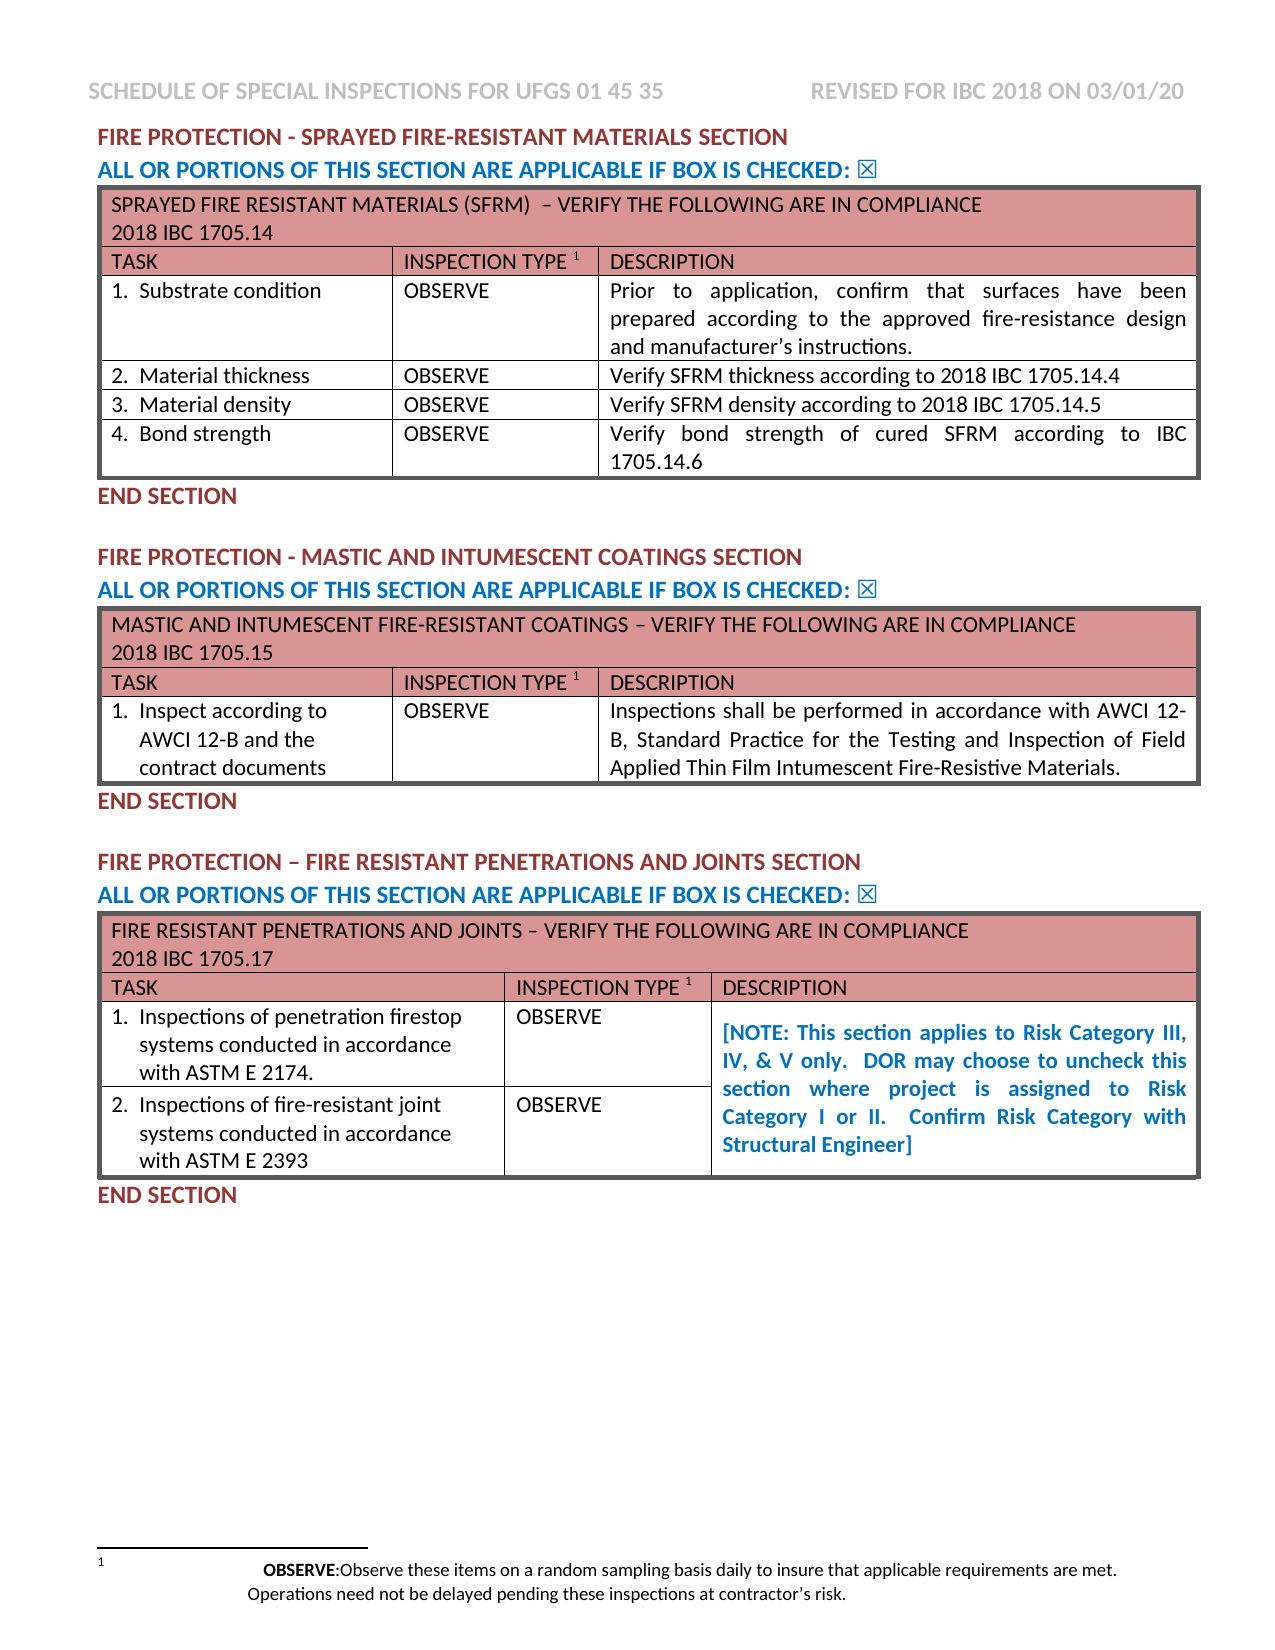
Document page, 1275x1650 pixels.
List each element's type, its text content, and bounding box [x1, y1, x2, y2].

table_cell OBSERVE [393, 420, 598, 476]
table_cell Prior to application, confirm that surfaces have been prepared according to the approved fire-resistance design and manufacturer’s instructions. [599, 276, 1196, 360]
table_cell Inspections of penetration firestop systems conducted in accordance with ASTM E 2174. [102, 1002, 504, 1086]
text END SECTION [97, 786, 1177, 816]
table_cell OBSERVE [393, 276, 598, 360]
table_cell TASK [102, 973, 504, 1001]
text ALL OR PORTIONS OF THIS SECTION ARE APPLICABLE IF BOX IS CHECKED: [97, 877, 1194, 911]
table_cell OBSERVE [393, 390, 598, 418]
table_header FIRE RESISTANT PENETRATIONS AND JOINTS – VERIFY THE FOLLOWING ARE IN COMPLIANCE 2018 IBC 1705.17 [102, 916, 1196, 972]
table_cell Inspect according to AWCI 12-B and the contract documents [102, 697, 392, 781]
table_cell INSPECTION TYPE [393, 247, 598, 275]
text FIRE PROTECTION - SPRAYED FIRE-RESISTANT MATERIALS SECTION [97, 121, 1194, 151]
text FIRE PROTECTION - MASTIC AND INTUMESCENT COATINGS SECTION [97, 541, 1194, 572]
table_cell Verify SFRM density according to 2018 IBC 1705.14.5 [599, 390, 1196, 418]
table_cell DESCRIPTION [599, 247, 1196, 275]
table_cell TASK [102, 668, 392, 696]
table_cell Substrate condition [102, 276, 392, 360]
table_cell Material thickness [102, 361, 392, 389]
table_cell TASK [102, 247, 392, 275]
table_cell INSPECTION TYPE 1 [505, 973, 711, 1001]
text ALL OR PORTIONS OF THIS SECTION ARE APPLICABLE IF BOX IS CHECKED: [97, 151, 1194, 185]
table_cell Verify bond strength of cured SFRM according to IBC 1705.14.6 [599, 420, 1196, 476]
table_cell Inspections shall be performed in accordance with AWCI 12-B, Standard Practice for the Testing and Inspection of Field Applied Thin Film Intumescent Fire-Resistive Materials. [599, 697, 1196, 781]
table_cell Bond strength [102, 420, 392, 476]
table_cell Verify SFRM thickness according to 2018 IBC 1705.14.4 [599, 361, 1196, 389]
text ALL OR PORTIONS OF THIS SECTION ARE APPLICABLE IF BOX IS CHECKED: [97, 572, 1194, 606]
table_cell OBSERVE [393, 697, 598, 781]
table_cell OBSERVE [505, 1002, 711, 1086]
table_cell [NOTE: This section applies to Risk Category III, IV, & V only. DOR may choose to uncheck this section where project is assigned to Risk Category I or II. Confirm Risk Category with Structural Engineer] [712, 1002, 1196, 1175]
table_cell Inspections of fire-resistant joint systems conducted in accordance with ASTM E 2393 [102, 1087, 504, 1175]
table_header MASTIC AND INTUMESCENT FIRE-RESISTANT COATINGS – VERIFY THE FOLLOWING ARE IN COMPLIANCE 2018 IBC 1705.15 [102, 611, 1196, 667]
table_cell DESCRIPTION [599, 668, 1196, 696]
table_header SPRAYED FIRE RESISTANT MATERIALS (SFRM) – VERIFY THE FOLLOWING ARE IN COMPLIANCE 2018 IBC 1705.14 [102, 190, 1196, 246]
table_cell OBSERVE [393, 361, 598, 389]
text END SECTION [97, 1179, 1177, 1210]
text END SECTION [97, 480, 1177, 511]
table_cell DESCRIPTION [712, 973, 1196, 1001]
text FIRE PROTECTION – FIRE RESISTANT PENETRATIONS AND JOINTS SECTION [97, 846, 1194, 877]
table_cell OBSERVE [505, 1087, 711, 1175]
table_cell INSPECTION TYPE 1 [393, 668, 598, 696]
table_cell Material density [102, 390, 392, 418]
